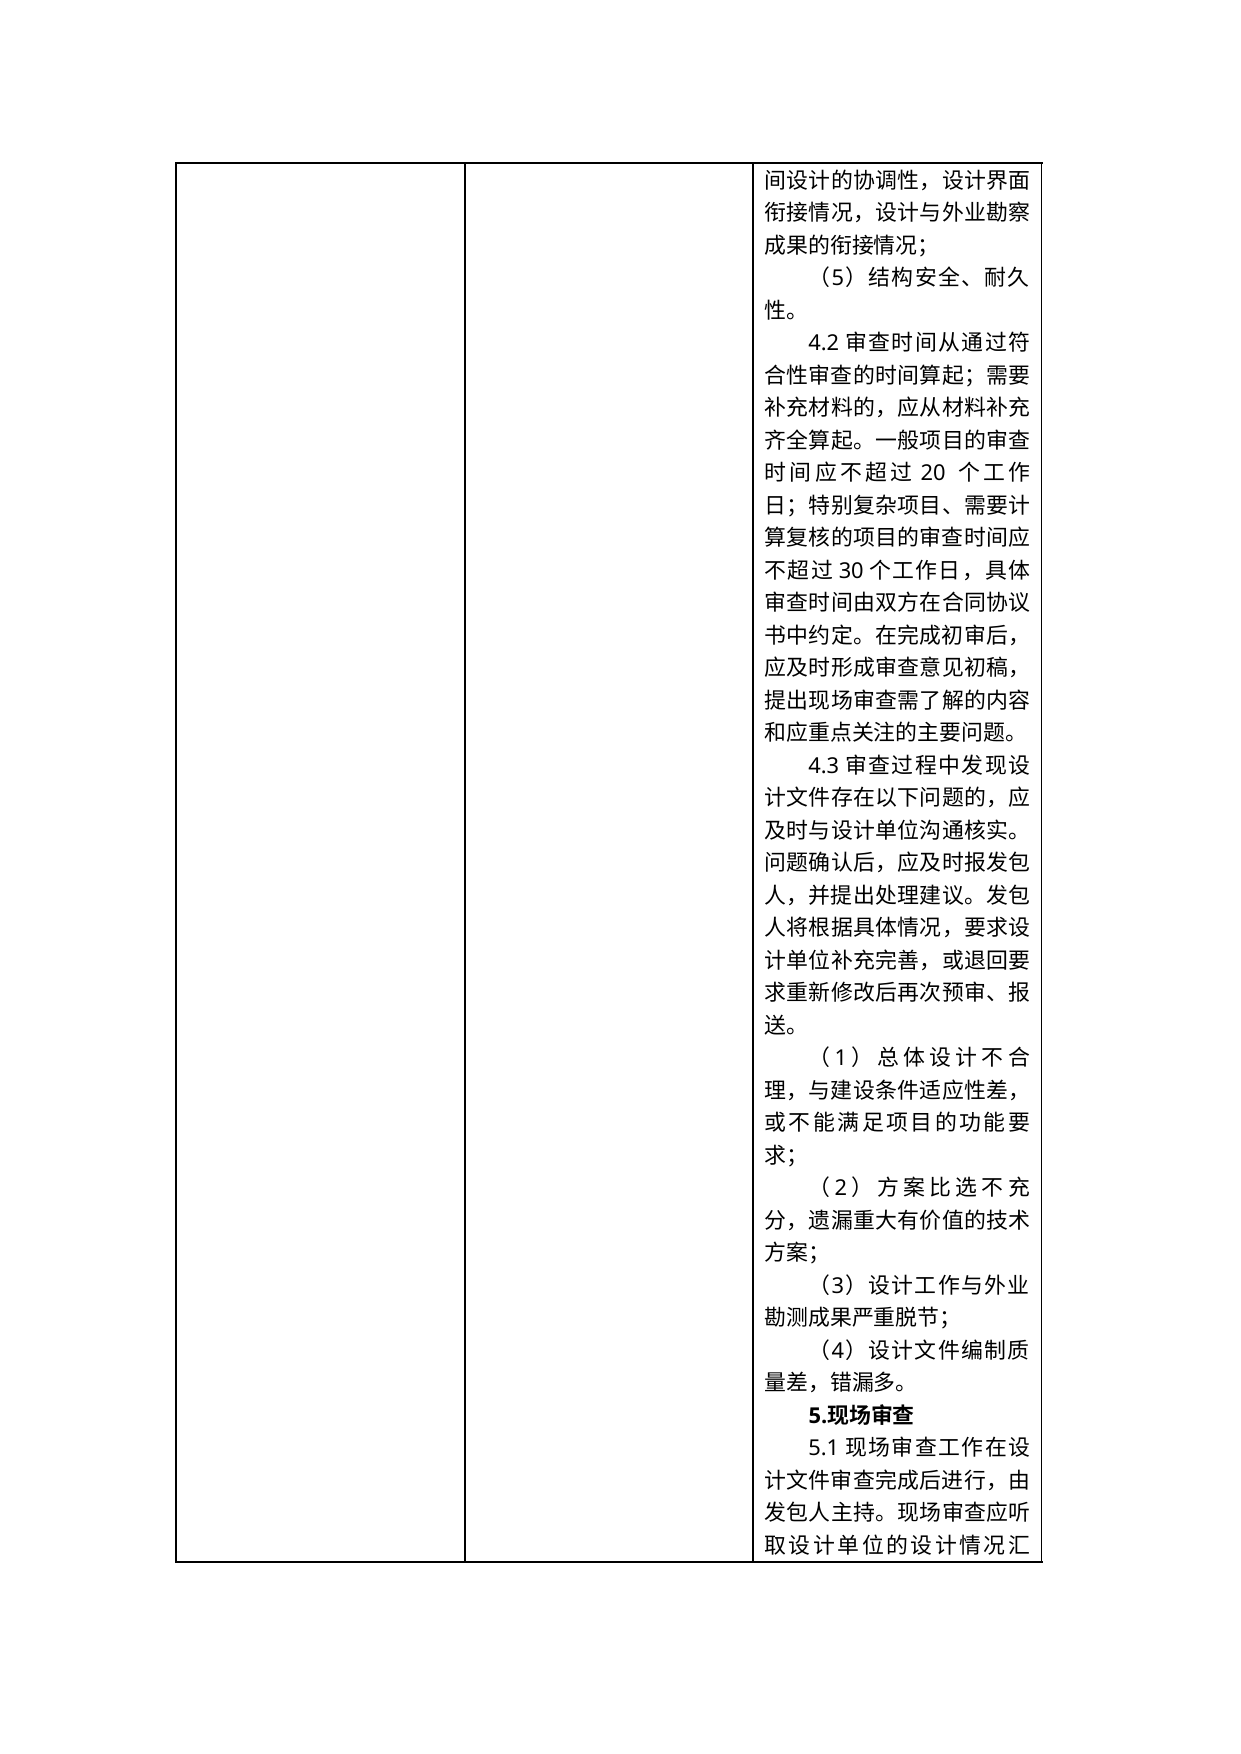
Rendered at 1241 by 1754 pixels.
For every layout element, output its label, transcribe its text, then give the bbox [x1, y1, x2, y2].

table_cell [754, 164, 1041, 1561]
table_cell 1 [177, 164, 464, 1561]
table_cell [466, 164, 752, 1561]
